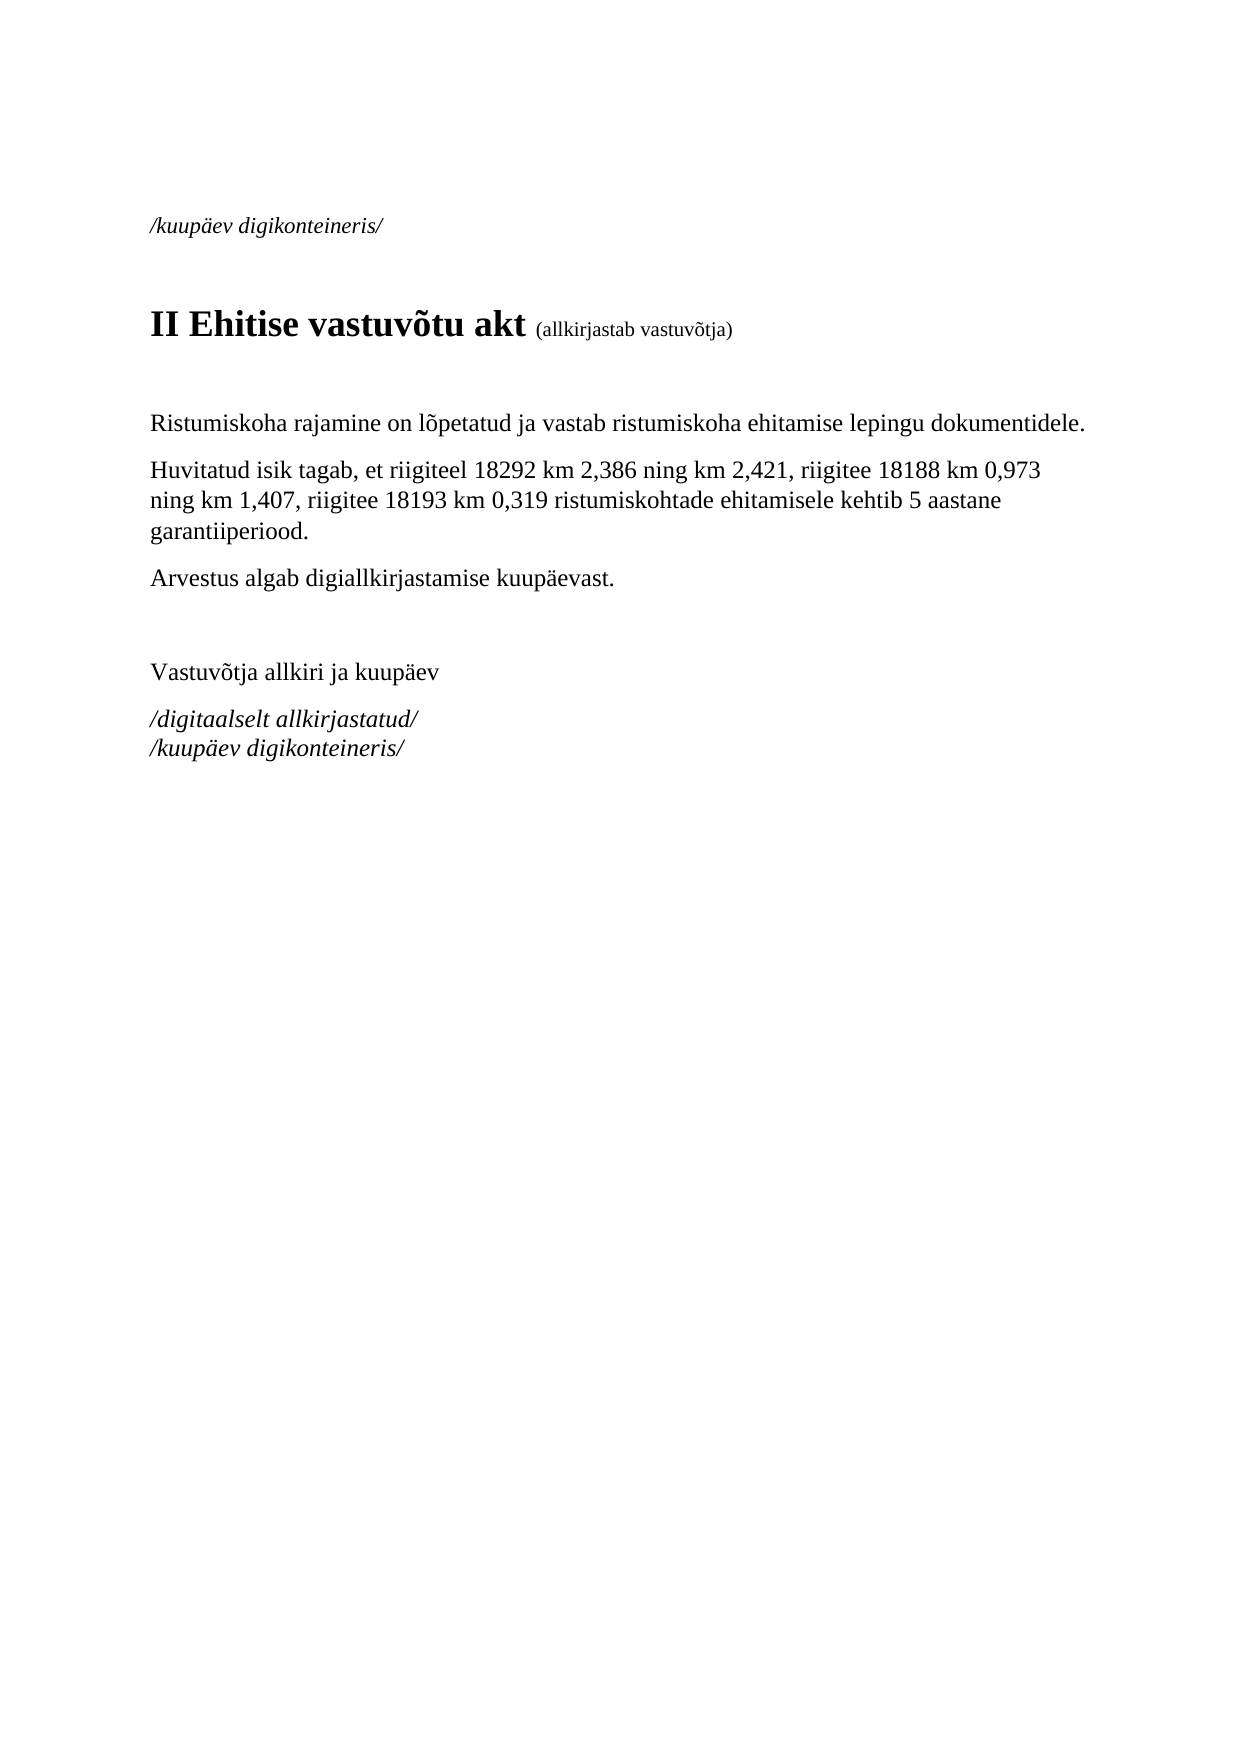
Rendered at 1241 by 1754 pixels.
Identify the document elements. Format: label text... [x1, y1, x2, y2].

text /digitaalselt allkirjastatud/ [150, 704, 1090, 733]
text II Ehitise vastuvõtu akt (allkirjastab vastuvõtja) [150, 302, 1090, 345]
text /kuupäev digikonteineris/ [150, 213, 1090, 239]
text Ristumiskoha rajamine on lõpetatud ja vastab ristumiskoha ehitamise lepingu dokumentidele. [150, 408, 1090, 437]
text /kuupäev digikonteineris/ [150, 733, 1090, 762]
text Vastuvõtja allkiri ja kuupäev [150, 657, 1090, 686]
text Arvestus algab digiallkirjastamise kuupäevast. [150, 563, 1090, 592]
text Huvitatud isik tagab, et riigiteel 18292 km 2,386 ning km 2,421, riigitee 18188 km 0,973 ning km 1,407, riigitee 18193 km 0,319 ristumiskohtade ehitamisele kehtib 5 aastane garantiiperiood. [150, 455, 1090, 545]
